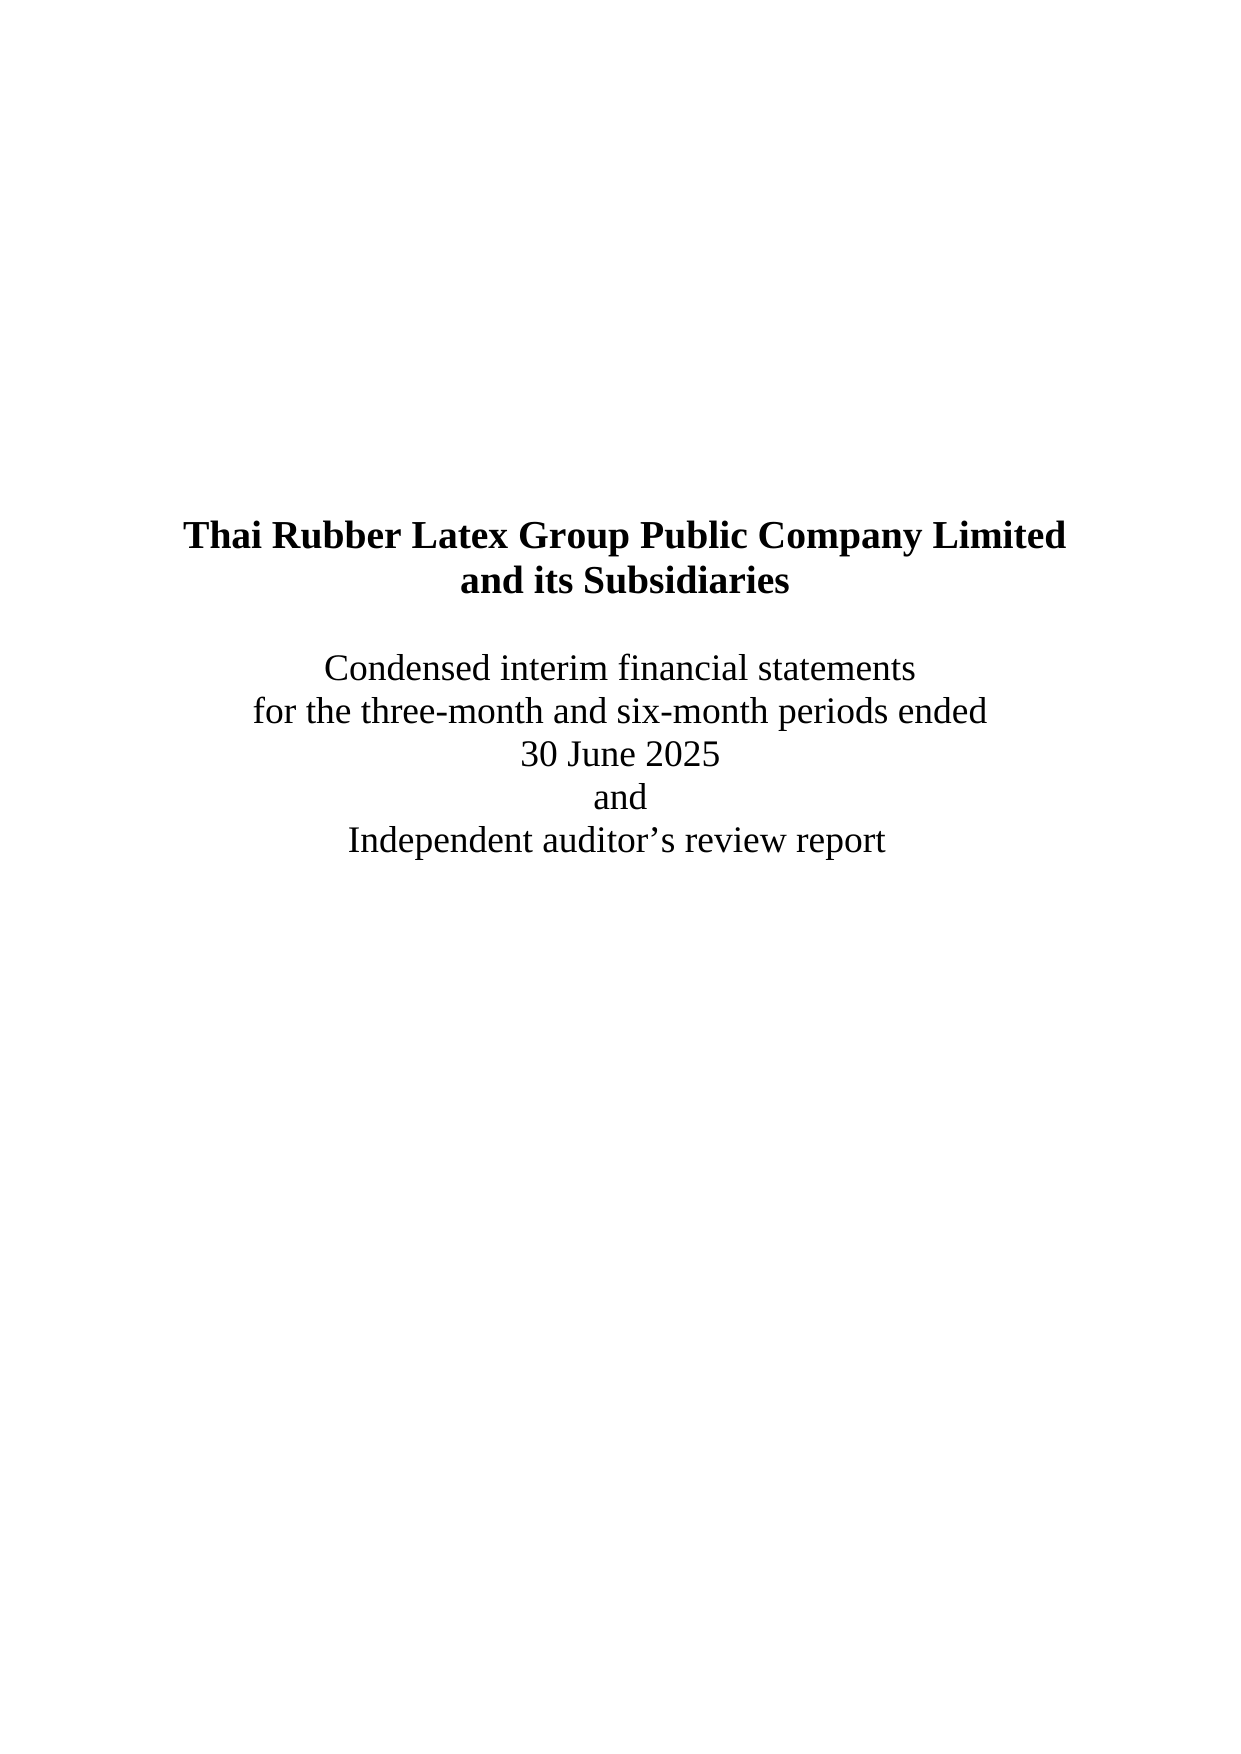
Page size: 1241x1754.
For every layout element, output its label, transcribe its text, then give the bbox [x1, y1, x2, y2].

text Independent auditor’s review report [120, 818, 1114, 861]
text Condensed interim financial statements for the three-month and six-month periods ended 30 June 2025 [120, 645, 1120, 774]
text Thai Rubber Latex Group Public Company Limited [129, 511, 1120, 557]
text and its Subsidiaries [129, 557, 1120, 602]
text and [120, 774, 1120, 818]
